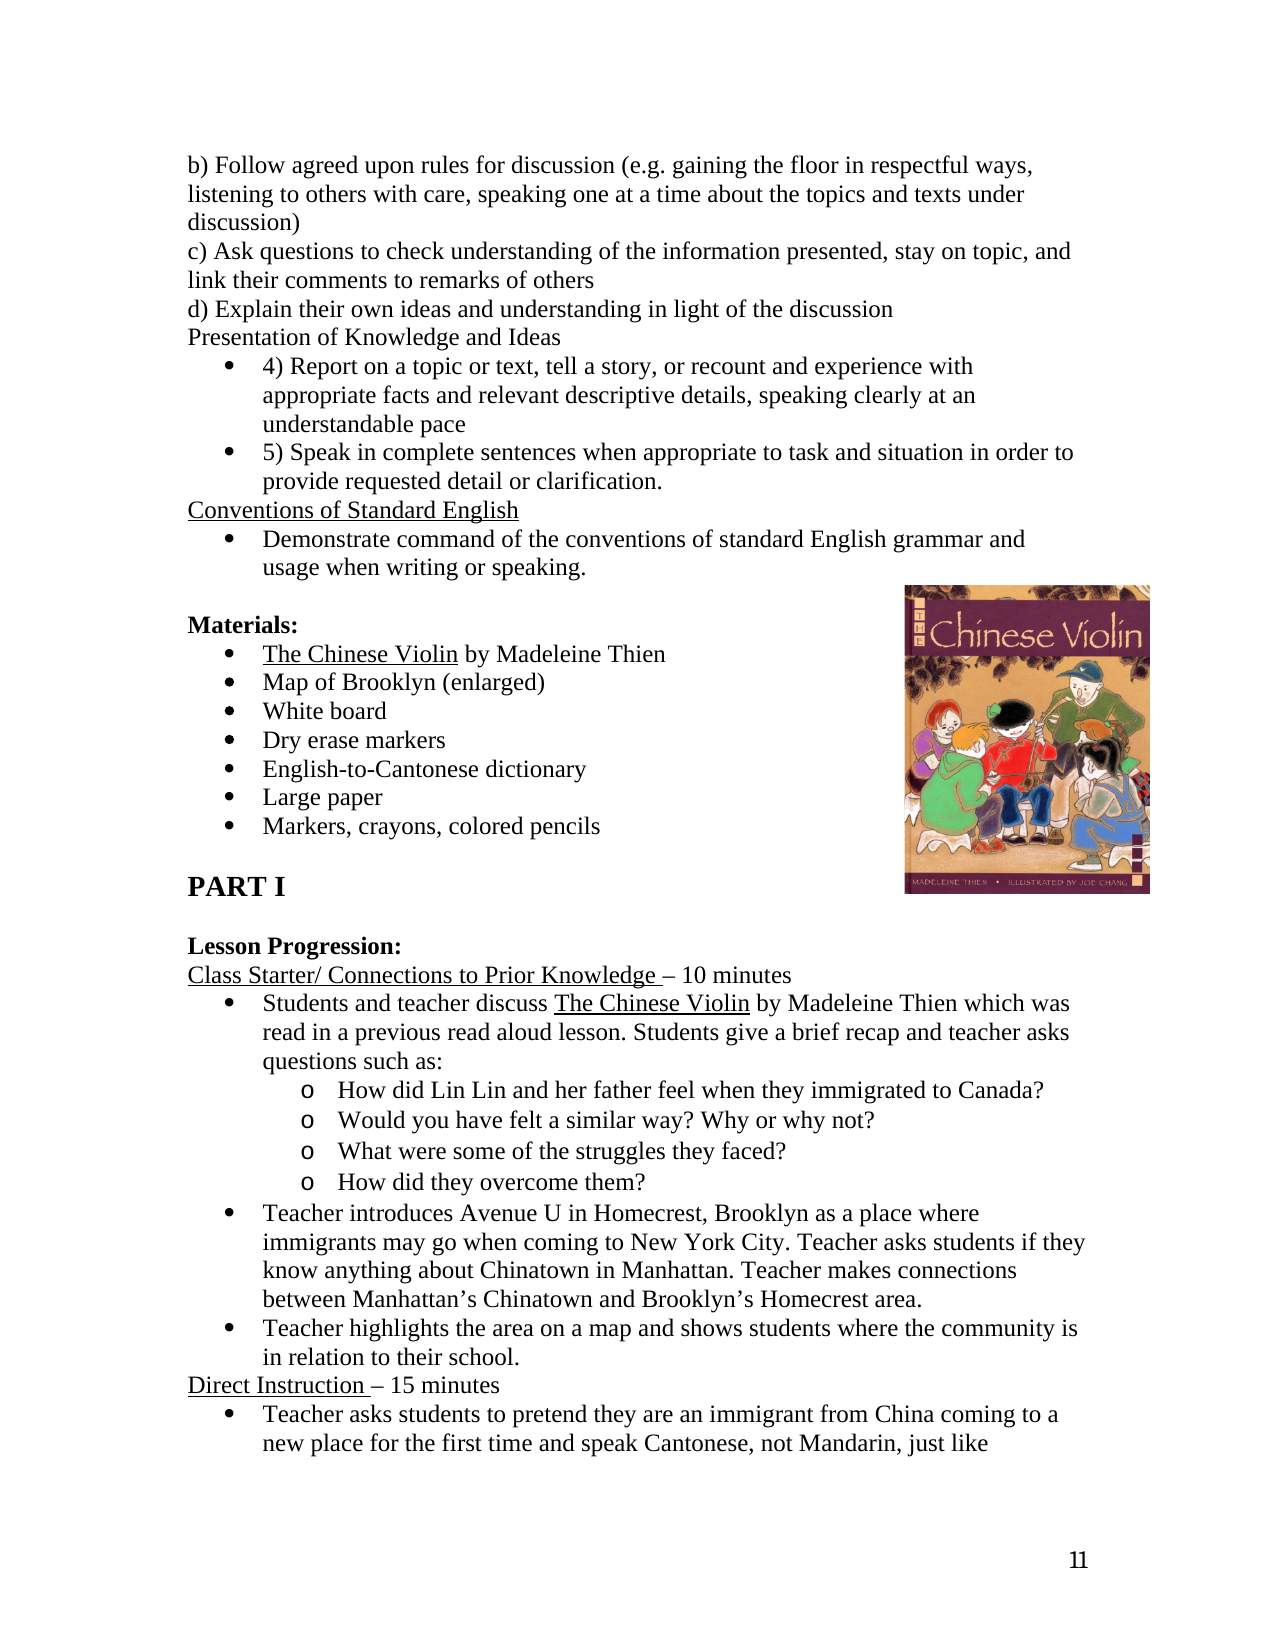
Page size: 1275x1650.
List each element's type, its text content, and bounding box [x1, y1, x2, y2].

list White board [225, 696, 903, 725]
list What were some of the struggles they faced? [300, 1136, 1087, 1167]
list Teacher introduces Avenue U in Homecrest, Brooklyn as a place where immigrants may go when coming to New York City. Teacher asks students if they know anything about Chinatown in Manhattan. Teacher makes connections between Manhattan’s Chinatown and Brooklyn’s Homecrest area. [225, 1198, 1087, 1313]
list 5) Speak in complete sentences when appropriate to task and situation in order to provide requested detail or clarification. [225, 437, 1087, 495]
text Class Starter/ Connections to Prior Knowledge – 10 minutes [187, 960, 1087, 988]
list How did Lin Lin and her father feel when they immigrated to Canada? [300, 1075, 1087, 1106]
list Large paper [225, 782, 903, 811]
text d) Explain their own ideas and understanding in light of the discussion [187, 294, 1087, 322]
list Markers, crayons, colored pencils [225, 811, 903, 840]
list The Chinese Violin by Madeleine Thien [225, 639, 903, 667]
text c) Ask questions to check understanding of the information presented, stay on topic, and link their comments to remarks of others [187, 236, 1087, 294]
list English-to-Cantonese dictionary [225, 754, 903, 782]
text Conventions of Standard English [187, 495, 1087, 524]
list Dry erase markers [225, 725, 903, 754]
list 4) Report on a topic or text, tell a story, or recount and experience with appropriate facts and relevant descriptive details, speaking clearly at an understandable pace [225, 351, 1087, 437]
text Presentation of Knowledge and Ideas [187, 322, 1087, 351]
list Would you have felt a similar way? Why or why not? [300, 1106, 1087, 1136]
text Lesson Progression: [187, 931, 1087, 960]
text Materials: [187, 610, 903, 639]
text Direct Instruction – 15 minutes [187, 1371, 1087, 1399]
picture [903, 585, 1150, 892]
list Map of Brooklyn (enlarged) [225, 667, 903, 696]
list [225, 1399, 1087, 1457]
text PART I [187, 869, 1087, 902]
list Students and teacher discuss The Chinese Violin by Madeleine Thien which was read in a previous read aloud lesson. Students give a brief recap and teacher asks questions such as: [225, 988, 1087, 1075]
list Teacher highlights the area on a map and shows students where the community is in relation to their school. [225, 1313, 1087, 1371]
text b) Follow agreed upon rules for discussion (e.g. gaining the floor in respectful ways, listening to others with care, speaking one at a time about the topics and texts under discussion) [187, 150, 1087, 236]
list Demonstrate command of the conventions of standard English grammar and usage when writing or speaking. [225, 524, 1087, 581]
list How did they overcome them? [300, 1167, 1087, 1198]
